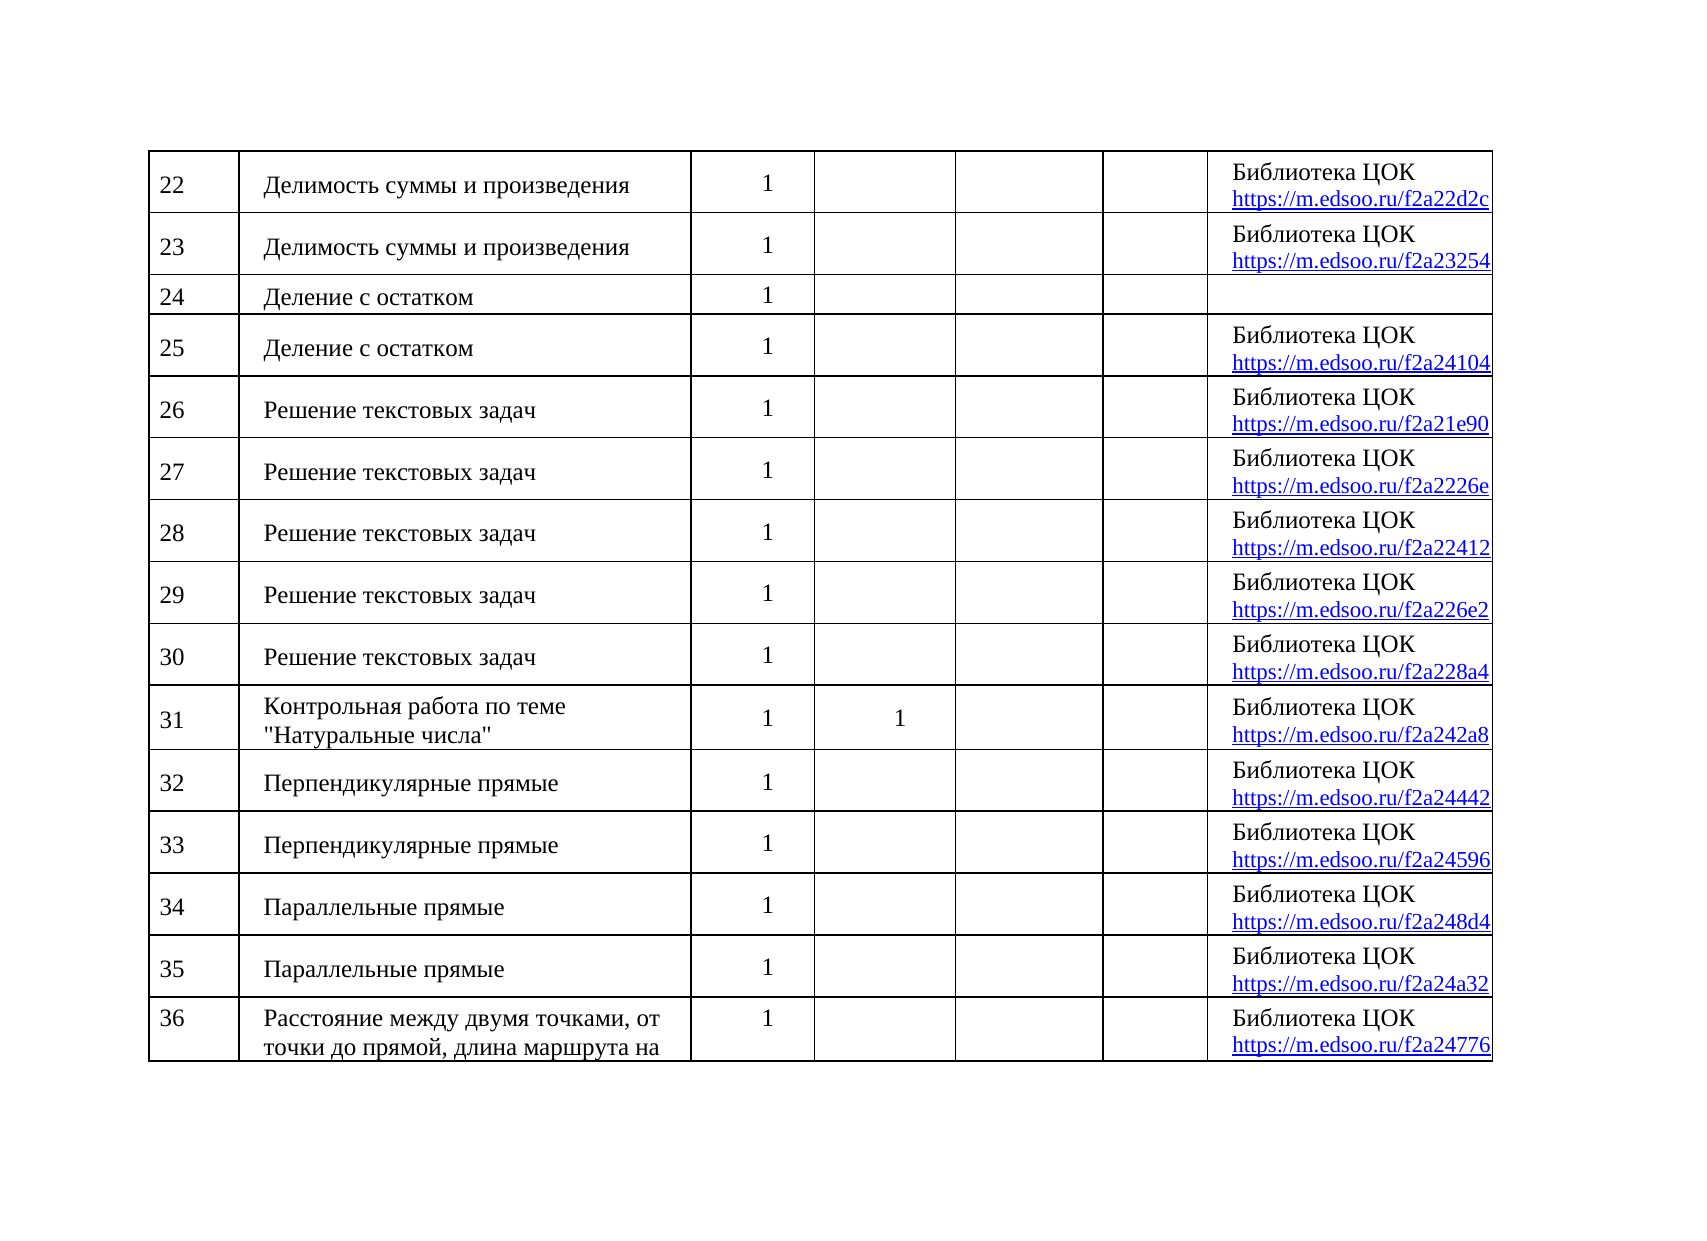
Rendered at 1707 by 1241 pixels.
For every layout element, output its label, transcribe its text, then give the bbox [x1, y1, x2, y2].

table_cell [1104, 152, 1207, 212]
table_cell 24 [150, 275, 238, 313]
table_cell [1208, 998, 1492, 1060]
table_cell 1 [815, 686, 955, 748]
table_cell [815, 377, 955, 437]
table_cell [1104, 213, 1207, 274]
table_cell 27 [150, 438, 238, 499]
table_cell Решение текстовых задач [240, 500, 690, 561]
table_cell [1104, 998, 1207, 1060]
table_cell [956, 152, 1102, 212]
table_cell 23 [150, 213, 238, 274]
table_cell [956, 750, 1102, 810]
table_cell Деление с остатком [240, 275, 690, 313]
table_cell 1 [692, 624, 814, 684]
table_cell Библиотека ЦОК https://m.edsoo.ru/f2a23254 [1208, 213, 1492, 274]
table_cell [956, 686, 1102, 748]
table_cell Библиотека ЦОК https://m.edsoo.ru/f2a248d4 [1208, 874, 1492, 934]
table_cell [815, 438, 955, 499]
table_cell [1104, 377, 1207, 437]
table_cell [815, 275, 955, 313]
table_cell 36 [150, 998, 238, 1060]
table_cell [815, 812, 955, 872]
table_cell Библиотека ЦОК https://m.edsoo.ru/f2a24a32 [1208, 936, 1492, 996]
table_cell [956, 998, 1102, 1060]
table_cell [815, 874, 955, 934]
table_cell 31 [150, 686, 238, 748]
table_cell Решение текстовых задач [240, 562, 690, 622]
table_cell Библиотека ЦОК https://m.edsoo.ru/f2a24596 [1208, 812, 1492, 872]
table_cell [815, 998, 955, 1060]
table_cell Библиотека ЦОК https://m.edsoo.ru/f2a22d2c [1208, 152, 1492, 212]
table_cell [1104, 275, 1207, 313]
table_cell [815, 750, 955, 810]
table_cell Библиотека ЦОК https://m.edsoo.ru/f2a2226e [1208, 438, 1492, 499]
table_cell [956, 936, 1102, 996]
table_cell [956, 812, 1102, 872]
table_cell [956, 500, 1102, 561]
table_cell 1 [692, 377, 814, 437]
table_cell Параллельные прямые [240, 874, 690, 934]
table_cell [956, 377, 1102, 437]
table_cell Библиотека ЦОК https://m.edsoo.ru/f2a24104 [1208, 315, 1492, 375]
table_cell Библиотека ЦОК https://m.edsoo.ru/f2a242a8 [1208, 686, 1492, 748]
table_cell 1 [692, 686, 814, 748]
table_cell [1104, 500, 1207, 561]
table_cell [1104, 562, 1207, 622]
table_cell [1104, 624, 1207, 684]
table_cell 25 [150, 315, 238, 375]
table_cell 1 [692, 998, 814, 1060]
table_cell [1104, 812, 1207, 872]
table_cell Библиотека ЦОК https://m.edsoo.ru/f2a228a4 [1208, 624, 1492, 684]
table_cell [1104, 750, 1207, 810]
table_cell Контрольная работа по теме "Натуральные числа" [240, 686, 690, 748]
table_cell Перпендикулярные прямые [240, 812, 690, 872]
table_cell [815, 213, 955, 274]
table_cell [1104, 936, 1207, 996]
table_cell Библиотека ЦОК https://m.edsoo.ru/f2a21e90 [1208, 377, 1492, 437]
table_cell [815, 152, 955, 212]
table_cell Библиотека ЦОК https://m.edsoo.ru/f2a22412 [1208, 500, 1492, 561]
table_cell [956, 874, 1102, 934]
table_cell Делимость суммы и произведения [240, 152, 690, 212]
table_cell [815, 315, 955, 375]
table_cell 1 [692, 936, 814, 996]
table_cell 32 [150, 750, 238, 810]
table_cell 1 [692, 438, 814, 499]
table_cell 1 [692, 315, 814, 375]
table_cell [956, 562, 1102, 622]
table_cell [1104, 686, 1207, 748]
table_cell 35 [150, 936, 238, 996]
table_cell [956, 275, 1102, 313]
table_cell [956, 624, 1102, 684]
table_cell 22 [150, 152, 238, 212]
table_cell 29 [150, 562, 238, 622]
table_cell [1104, 315, 1207, 375]
table_cell Решение текстовых задач [240, 624, 690, 684]
table_cell [956, 438, 1102, 499]
table_cell Библиотека ЦОК https://m.edsoo.ru/f2a24442 [1208, 750, 1492, 810]
table_cell Библиотека ЦОК https://m.edsoo.ru/f2a226e2 [1208, 562, 1492, 622]
table_cell Решение текстовых задач [240, 438, 690, 499]
table_cell [815, 562, 955, 622]
table_cell 1 [692, 152, 814, 212]
table_cell Делимость суммы и произведения [240, 213, 690, 274]
table_cell 34 [150, 874, 238, 934]
table_cell 33 [150, 812, 238, 872]
table_cell [956, 315, 1102, 375]
table_cell 1 [692, 874, 814, 934]
table_cell [815, 936, 955, 996]
table_cell Решение текстовых задач [240, 377, 690, 437]
table_cell 1 [692, 562, 814, 622]
table_cell 1 [692, 500, 814, 561]
table_cell [1104, 874, 1207, 934]
table_cell [1208, 275, 1492, 313]
table_cell [815, 500, 955, 561]
table_cell [956, 213, 1102, 274]
table_cell [1104, 438, 1207, 499]
table_cell 1 [692, 750, 814, 810]
table_cell Деление с остатком [240, 315, 690, 375]
table_cell 1 [692, 275, 814, 313]
table_cell 1 [692, 812, 814, 872]
table_cell 28 [150, 500, 238, 561]
table_cell 30 [150, 624, 238, 684]
table_cell 1 [692, 213, 814, 274]
table_cell Параллельные прямые [240, 936, 690, 996]
table_cell Перпендикулярные прямые [240, 750, 690, 810]
table_cell [815, 624, 955, 684]
table_cell 26 [150, 377, 238, 437]
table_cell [240, 998, 690, 1060]
